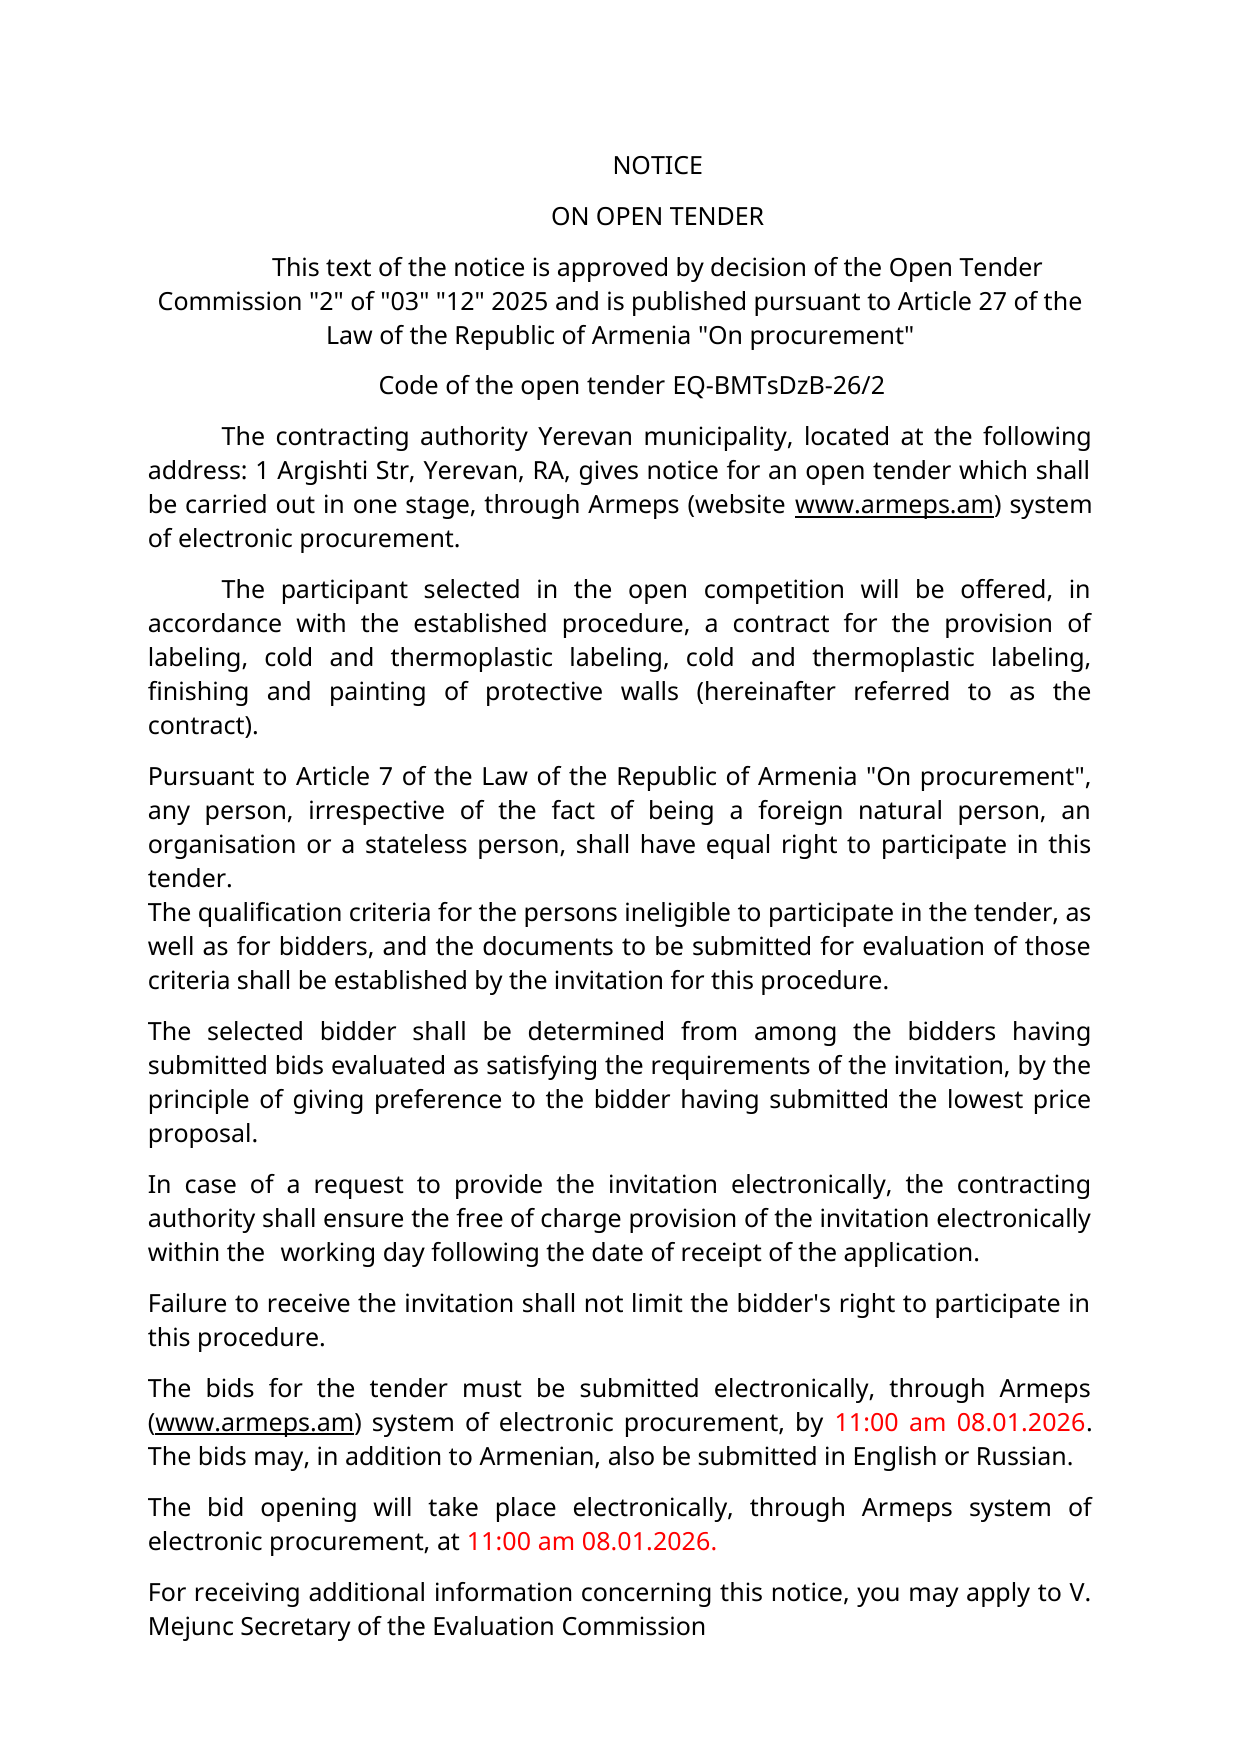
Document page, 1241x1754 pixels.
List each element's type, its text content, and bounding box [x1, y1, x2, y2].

text The contracting authority Yerevan municipality, located at the following address: 1 Argishti Str, Yerevan, RA, gives notice for an open tender which shall be carried out in one stage, through Armeps (website www.armeps.am) system of electronic procurement. [148, 419, 1092, 555]
text In case of a request to provide the invitation electronically, the contracting authority shall ensure the free of charge provision of the invitation electronically within the working day following the date of receipt of the application. [148, 1167, 1092, 1269]
text NOTICE [148, 148, 1092, 182]
text Code of the open tender EQ-BMTsDzB-26/2 [148, 368, 1092, 402]
text Failure to receive the invitation shall not limit the bidder's right to participate in this procedure. [148, 1286, 1092, 1354]
text The participant selected in the open competition will be offered, in accordance with the established procedure, a contract for the provision of labeling, cold and thermoplastic labeling, cold and thermoplastic labeling, finishing and painting of protective walls (hereinafter referred to as the contract). [148, 572, 1092, 742]
text The selected bidder shall be determined from among the bidders having submitted bids evaluated as satisfying the requirements of the invitation, by the principle of giving preference to the bidder having submitted the lowest price proposal. [148, 1014, 1092, 1150]
text For receiving additional information concerning this notice, you may apply to V. Mejunc Secretary of the Evaluation Commission [148, 1574, 1092, 1642]
text The bids for the tender must be submitted electronically, through Armeps (www.armeps.am) system of electronic procurement, by 11:00 am 08.01.2026. The bids may, in addition to Armenian, also be submitted in English or Russian. [148, 1371, 1092, 1473]
text ON OPEN TENDER [148, 198, 1092, 232]
text The bid opening will take place electronically, through Armeps system of electronic procurement, at 11:00 am 08.01.2026. [148, 1489, 1092, 1557]
text The qualification criteria for the persons ineligible to participate in the tender, as well as for bidders, and the documents to be submitted for evaluation of those criteria shall be established by the invitation for this procedure. [148, 895, 1092, 997]
text Pursuant to Article 7 of the Law of the Republic of Armenia "On procurement", any person, irrespective of the fact of being a foreign natural person, an organisation or a stateless person, shall have equal right to participate in this tender. [148, 759, 1092, 895]
text This text of the notice is approved by decision of the Open Tender Commission "2" of "03" "12" 2025 and is published pursuant to Article 27 of the Law of the Republic of Armenia "On procurement" [148, 249, 1092, 351]
